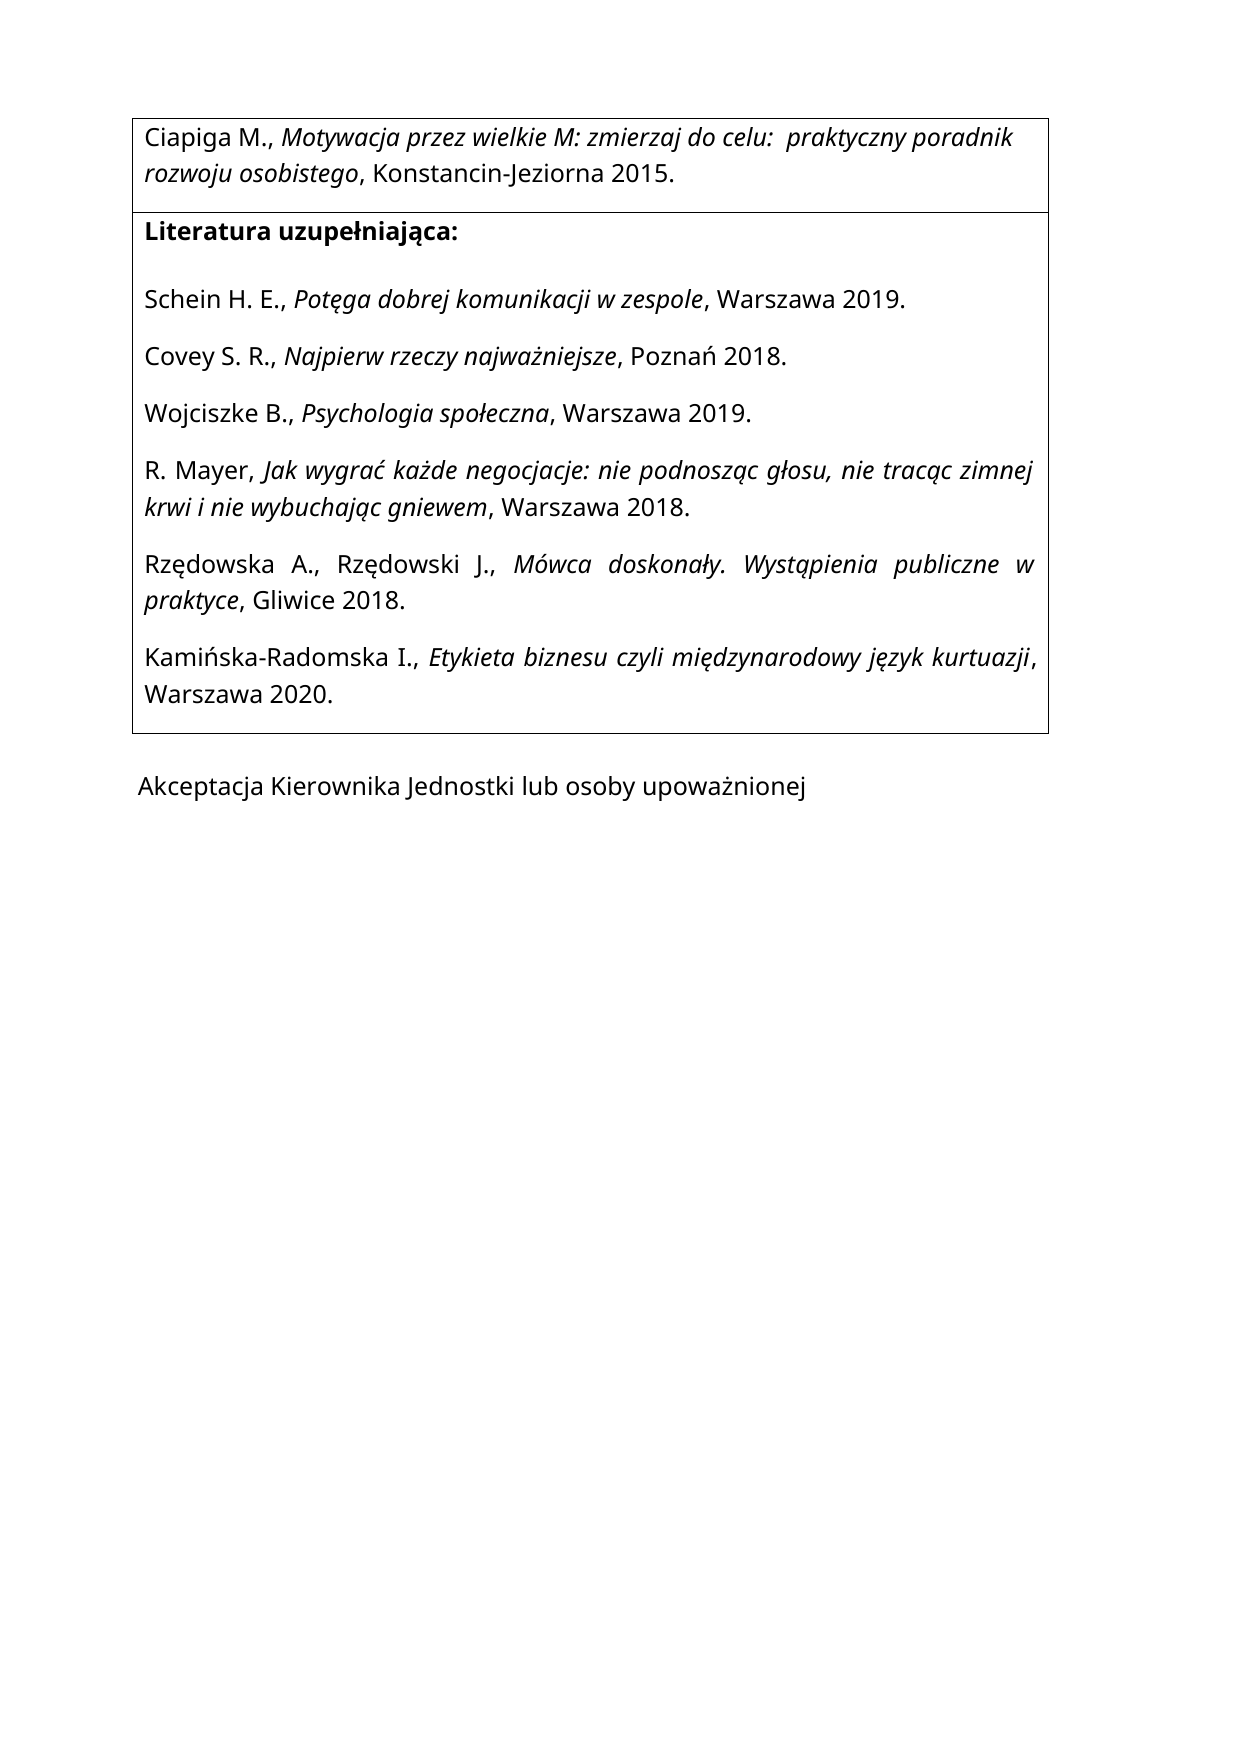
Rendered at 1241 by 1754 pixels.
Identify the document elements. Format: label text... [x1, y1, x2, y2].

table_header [133, 119, 1048, 212]
text Akceptacja Kierownika Jednostki lub osoby upoważnionej [118, 768, 1122, 802]
table_cell Literatura uzupełniająca: Schein H. E., Potęga dobrej komunikacji w zespole, Warszawa 2019. Covey S. R., Najpierw rzeczy najważniejsze, Poznań 2018. Wojciszke B., Psychologia społeczna, Warszawa 2019. R. Mayer, Jak wygrać każde negocjacje: nie podnosząc głosu, nie tracąc zimnej krwi i nie wybuchając gniewem, Warszawa 2018. Rzędowska A., Rzędowski J., Mówca doskonały. Wystąpienia publiczne w praktyce, Gliwice 2018. Kamińska-Radomska I., Etykieta biznesu czyli międzynarodowy język kurtuazji, Warszawa 2020. [133, 213, 1048, 733]
